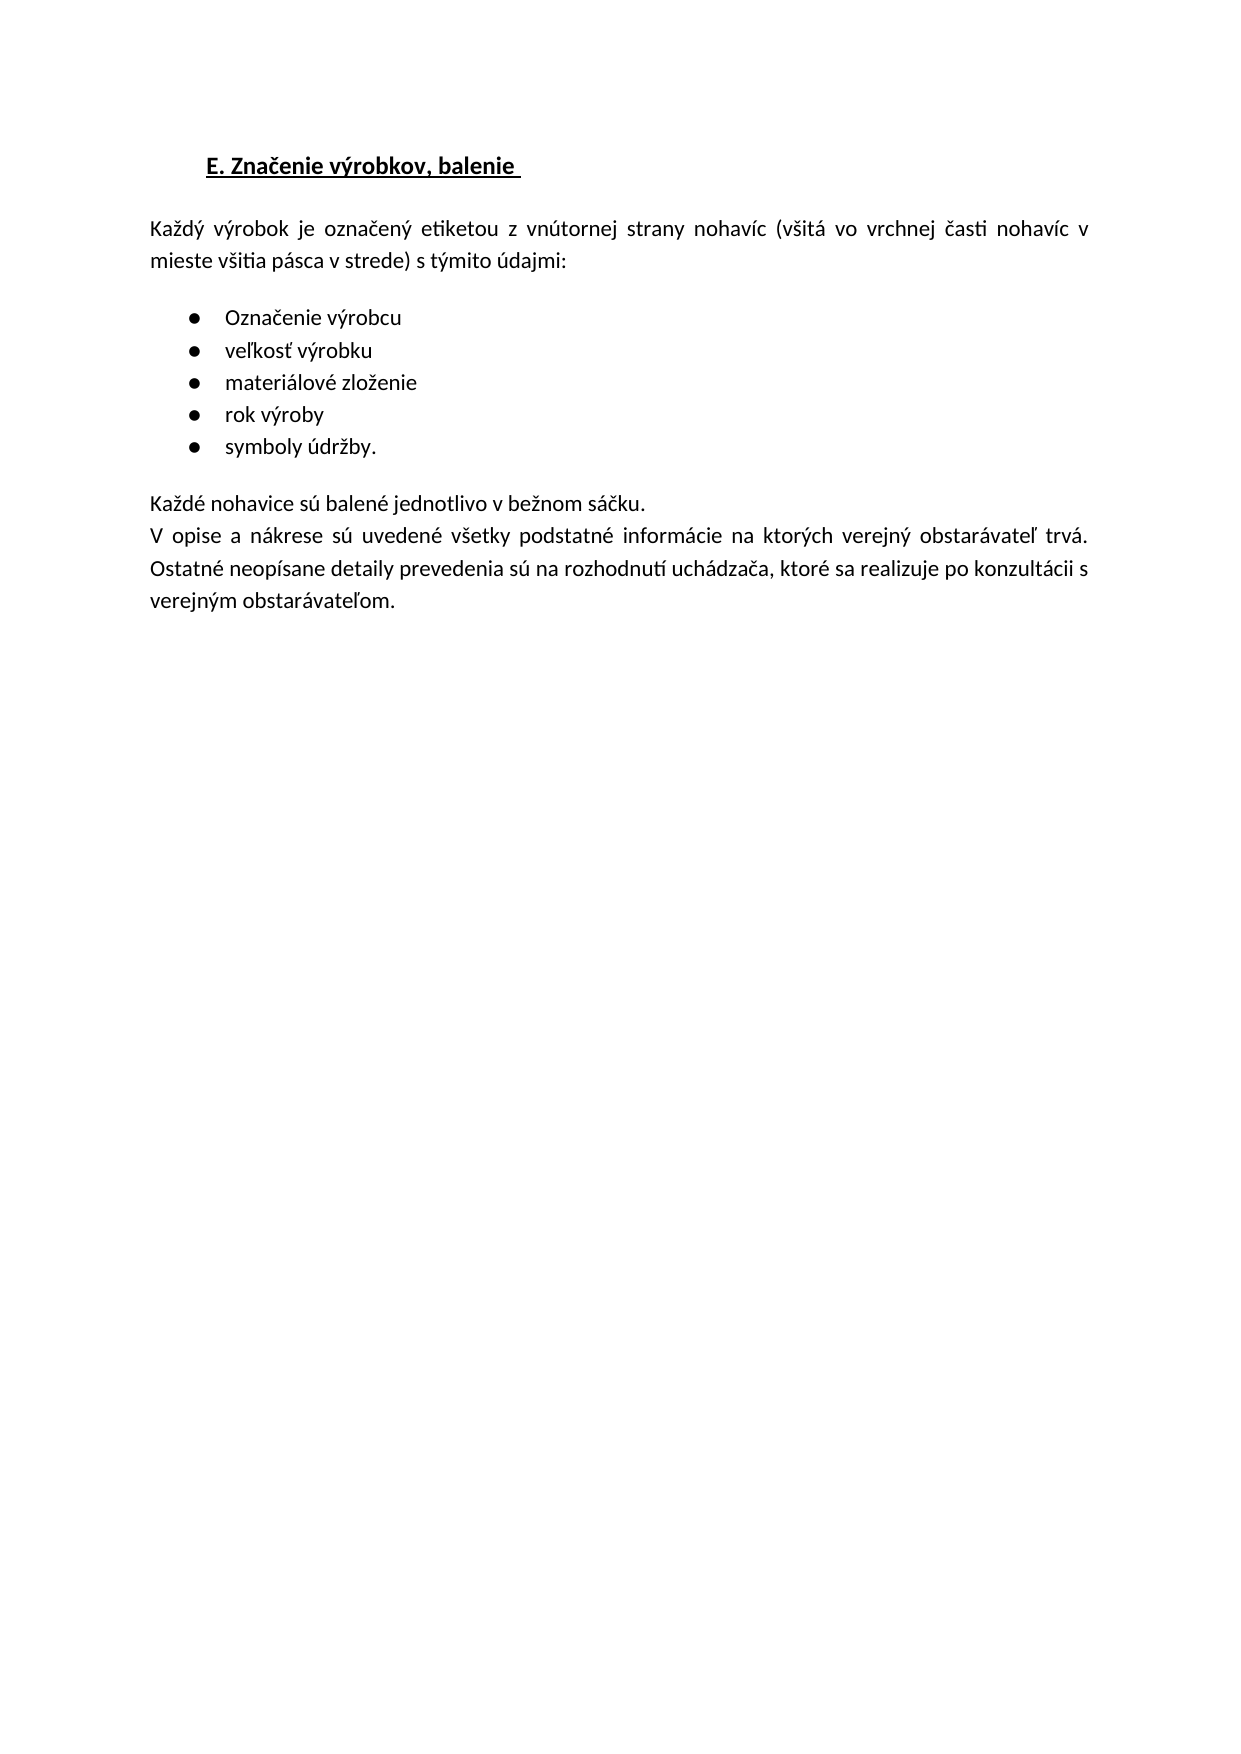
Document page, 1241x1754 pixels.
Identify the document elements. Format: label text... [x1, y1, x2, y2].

list Označenie výrobcu [187, 303, 1090, 332]
list materiálové zloženie [187, 368, 1090, 396]
text Každý výrobok je označený etiketou z vnútornej strany nohavíc (všitá vo vrchnej časti nohavíc v mieste všitia pásca v strede) s týmito údajmi: [150, 214, 1090, 274]
list veľkosť výrobku [187, 336, 1090, 364]
text Každé nohavice sú balené jednotlivo v bežnom sáčku. [150, 489, 1090, 517]
text E. Značenie výrobkov, balenie [206, 150, 1090, 181]
list rok výroby [187, 400, 1090, 428]
text V opise a nákrese sú uvedené všetky podstatné informácie na ktorých verejný obstarávateľ trvá. Ostatné neopísane detaily prevedenia sú na rozhodnutí uchádzača, ktoré sa realizuje po konzultácii s verejným obstarávateľom. [150, 522, 1090, 614]
list symboly údržby. [187, 432, 1090, 460]
